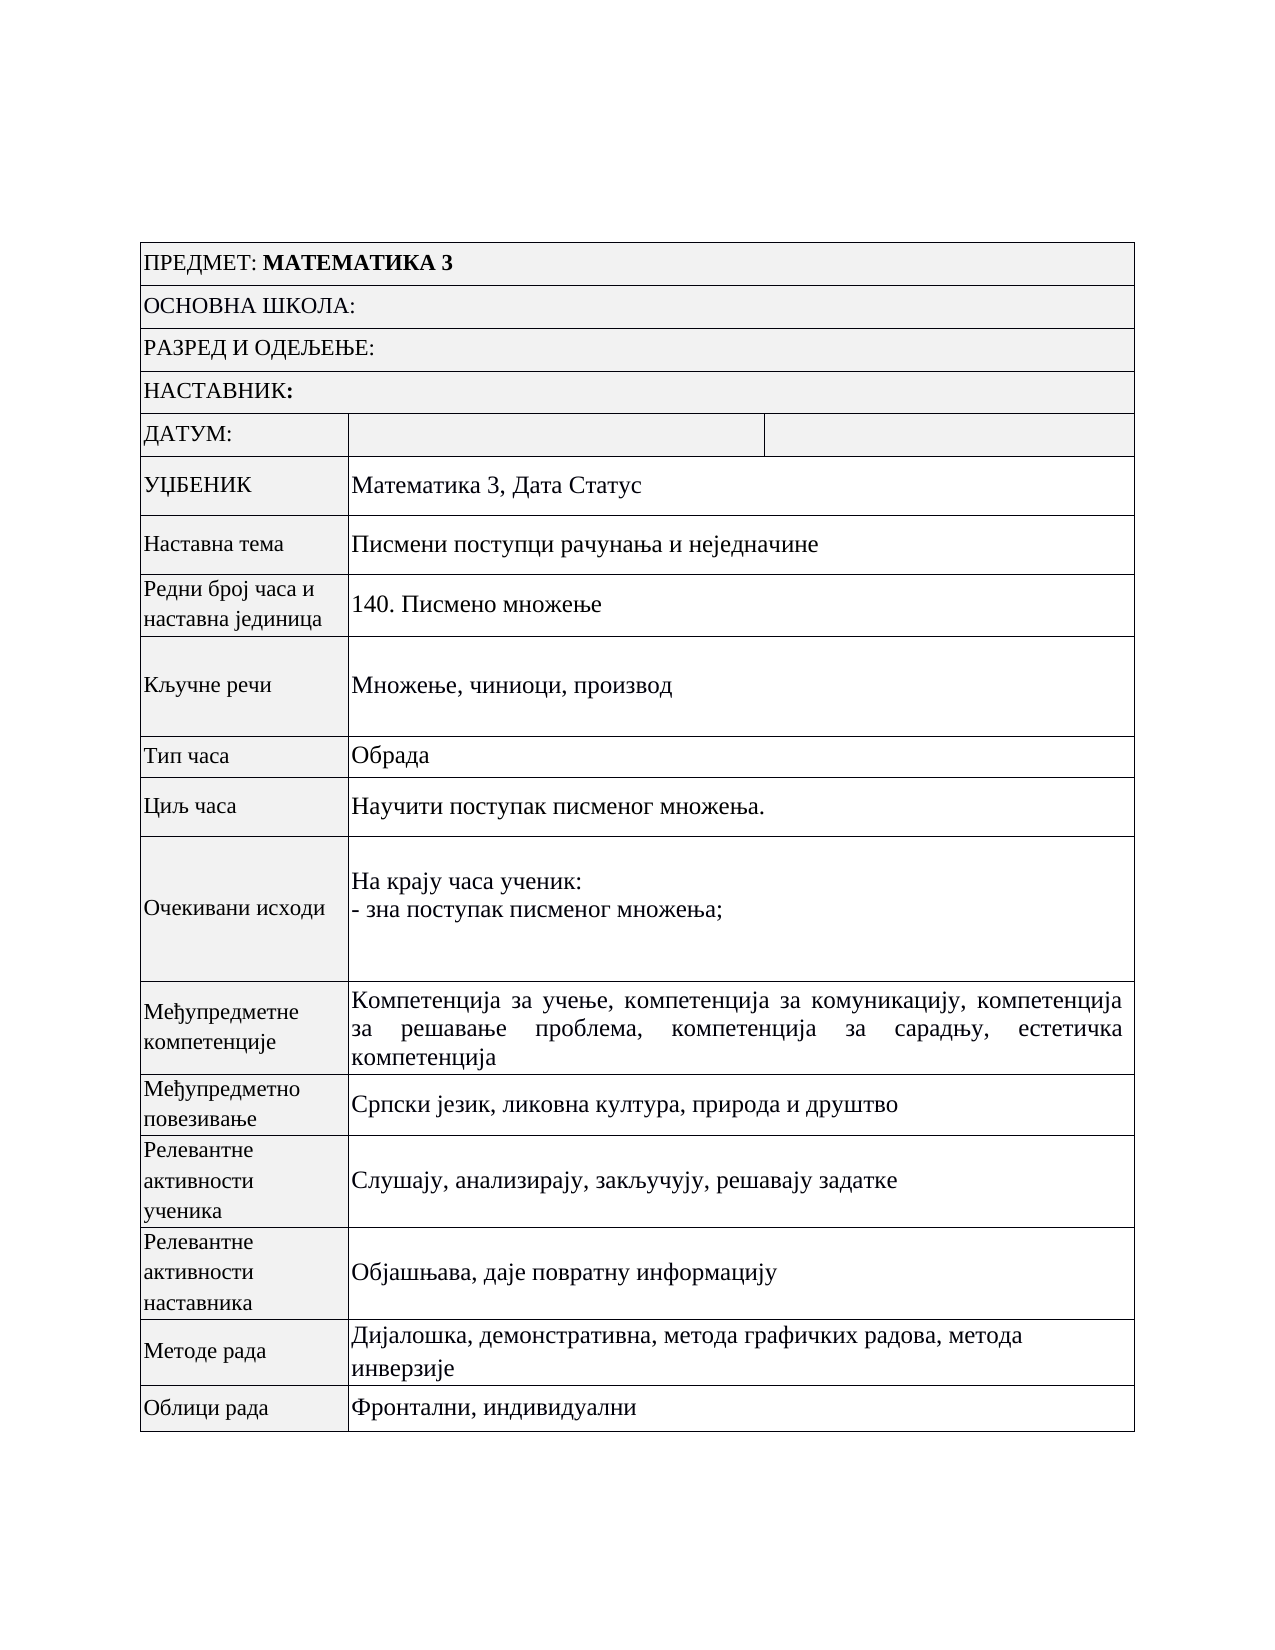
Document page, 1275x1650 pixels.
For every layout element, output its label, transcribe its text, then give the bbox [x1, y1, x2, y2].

table_cell Наставна тема [141, 516, 348, 574]
table_cell Међупредметно повезивање [141, 1075, 348, 1135]
table_cell ДАТУМ: [141, 414, 348, 456]
table_cell Међупредметне компетенције [141, 982, 348, 1074]
table_cell 140. Писмено множење [349, 575, 1134, 636]
table_cell ОСНОВНА ШКОЛА: [141, 286, 1134, 328]
table_cell Методе рада [141, 1320, 348, 1385]
table_cell Слушају, анализирају, закључују, решавају задатке [349, 1136, 1134, 1227]
table_cell Очекивани исходи [141, 837, 348, 981]
table_header ПРЕДМЕТ: МАТЕМАТИКА 3 [141, 243, 1134, 285]
table_cell Множење, чиниоци, производ [349, 637, 1134, 736]
table_cell Облици рада [141, 1386, 348, 1431]
table_cell На крају часа ученик: - зна поступак писменог множења; [349, 837, 1134, 981]
table_cell Редни број часа и наставна јединица [141, 575, 348, 636]
table_cell Обрада [349, 737, 1134, 777]
table_cell Објашњава, даје повратну информацију [349, 1228, 1134, 1319]
table_cell Писмени поступци рачунања и неједначине [349, 516, 1134, 574]
table_cell Српски језик, ликовна култура, природа и друштво [349, 1075, 1134, 1135]
table_cell Циљ часа [141, 778, 348, 836]
table_cell НАСТАВНИК: [141, 372, 1134, 413]
table_cell Компетенција за учење, компетенција за комуникацију, компетенција за решавање проблема, компетенција за сарадњу, естетичка компетенција [349, 982, 1134, 1074]
table_cell Релевантне активности наставника [141, 1228, 348, 1319]
table_cell Фронтални, индивидуални [349, 1386, 1134, 1431]
table_cell [765, 414, 1134, 456]
table_cell [349, 414, 764, 456]
table_cell Дијалошка, демонстративна, метода графичких радова, метода инверзије [349, 1320, 1134, 1385]
table_cell УЏБЕНИК [141, 457, 348, 515]
table_cell Научити поступак писменог множења. [349, 778, 1134, 836]
table_cell Mатематика 3, Дата Статус [349, 457, 1134, 515]
table_cell Тип часа [141, 737, 348, 777]
table_cell РАЗРЕД И ОДЕЉЕЊЕ: [141, 329, 1134, 371]
table_cell Кључне речи [141, 637, 348, 736]
table_cell Релевантне активности ученика [141, 1136, 348, 1227]
